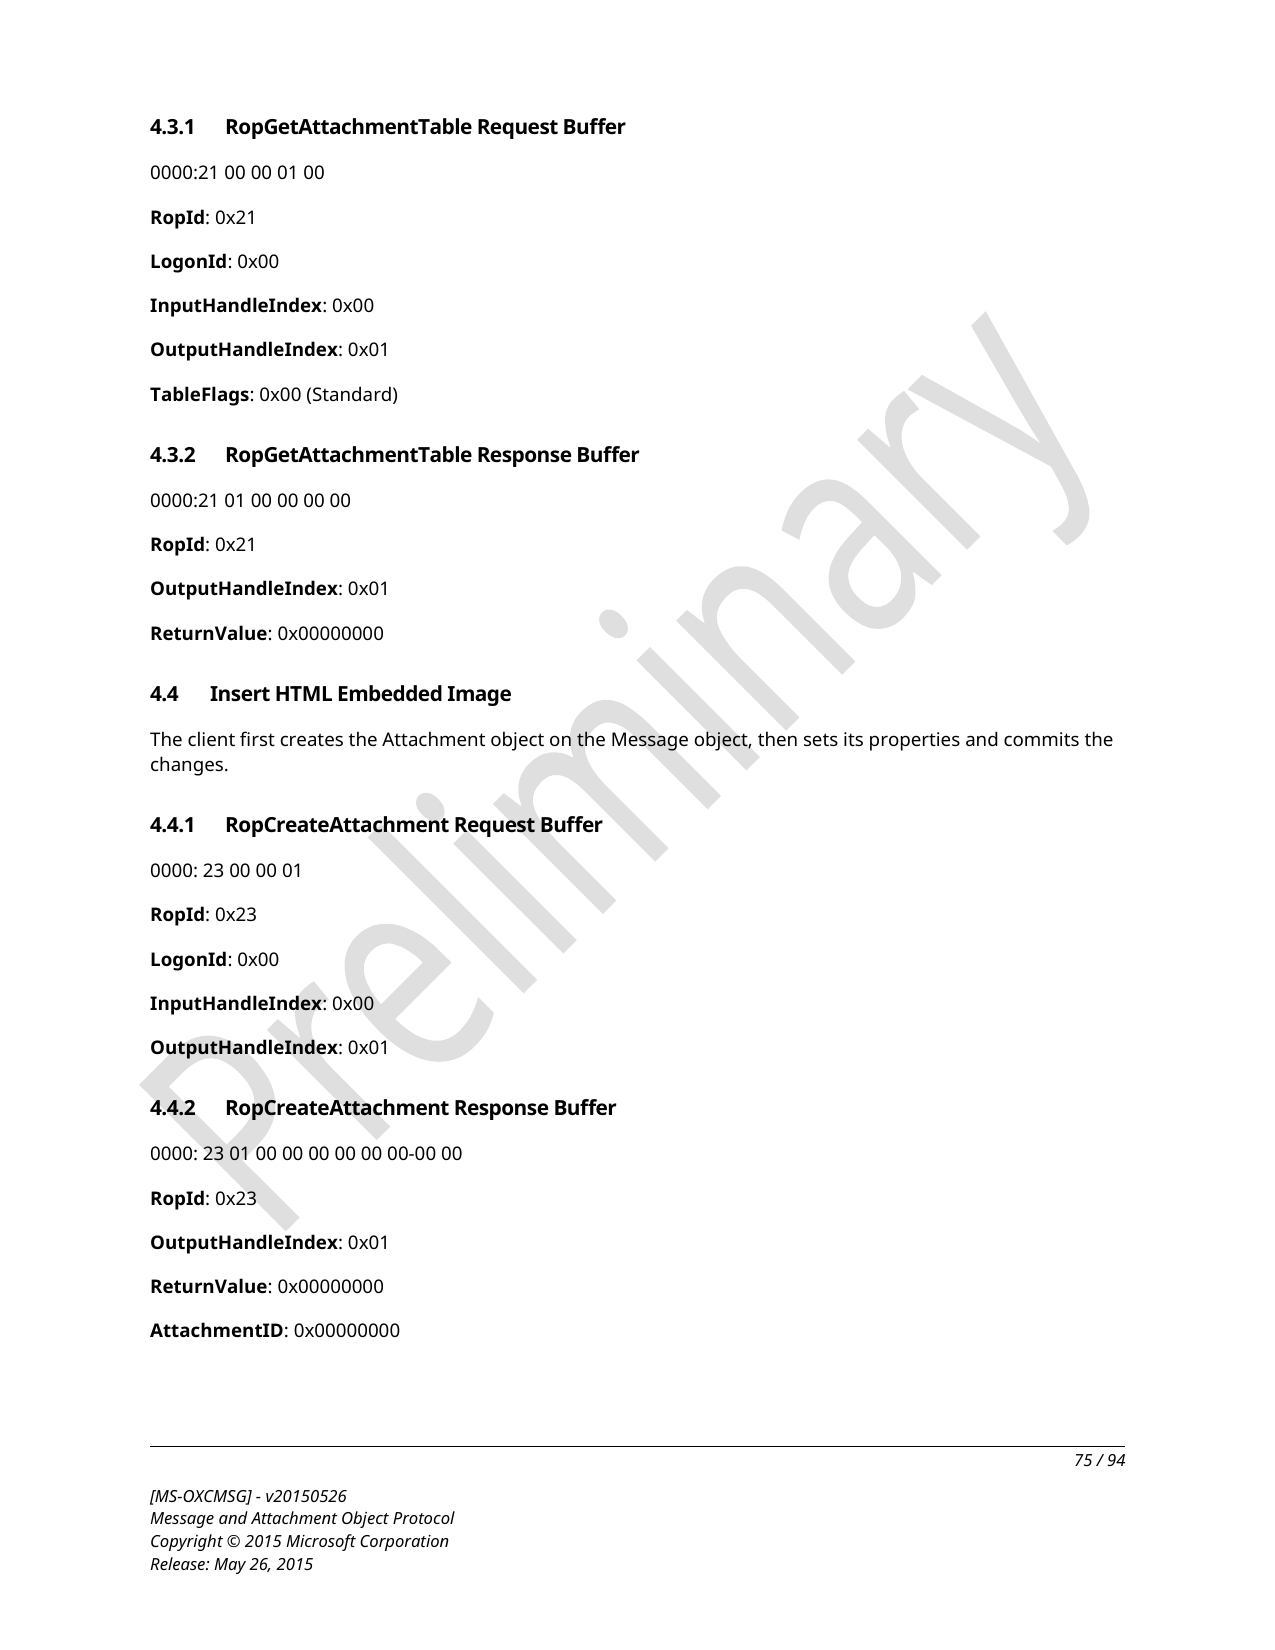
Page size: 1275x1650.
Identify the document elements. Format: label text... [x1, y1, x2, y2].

subtitle Insert HTML Embedded Image [150, 679, 1125, 707]
text OutputHandleIndex: 0x01 [150, 576, 1125, 601]
text LogonId: 0x00 [150, 946, 1125, 972]
text AttachmentID: 0x00000000 [150, 1318, 1125, 1343]
text OutputHandleIndex: 0x01 [150, 1034, 1125, 1060]
text The client first creates the Attachment object on the Message object, then sets its properties and commits the changes. [150, 726, 1125, 777]
text InputHandleIndex: 0x00 [150, 990, 1125, 1016]
text RopId: 0x21 [150, 531, 1125, 557]
text LogonId: 0x00 [150, 248, 1125, 274]
text OutputHandleIndex: 0x01 [150, 337, 1125, 362]
text 0000: 23 01 00 00 00 00 00 00-00 00 [150, 1141, 1125, 1166]
text ReturnValue: 0x00000000 [150, 1273, 1125, 1299]
subtitle RopGetAttachmentTable Request Buffer [150, 112, 1125, 141]
subtitle RopGetAttachmentTable Response Buffer [150, 440, 1125, 468]
text RopId: 0x23 [150, 1185, 1125, 1210]
text InputHandleIndex: 0x00 [150, 292, 1125, 318]
text OutputHandleIndex: 0x01 [150, 1229, 1125, 1255]
subtitle RopCreateAttachment Request Buffer [150, 810, 1125, 839]
text ReturnValue: 0x00000000 [150, 620, 1125, 645]
text RopId: 0x21 [150, 204, 1125, 229]
text RopId: 0x23 [150, 902, 1125, 927]
text TableFlags: 0x00 (Standard) [150, 381, 1125, 407]
text 0000:21 00 00 01 00 [150, 160, 1125, 185]
text 0000: 23 00 00 01 [150, 857, 1125, 883]
subtitle RopCreateAttachment Response Buffer [150, 1093, 1125, 1122]
text 0000:21 01 00 00 00 00 [150, 487, 1125, 513]
